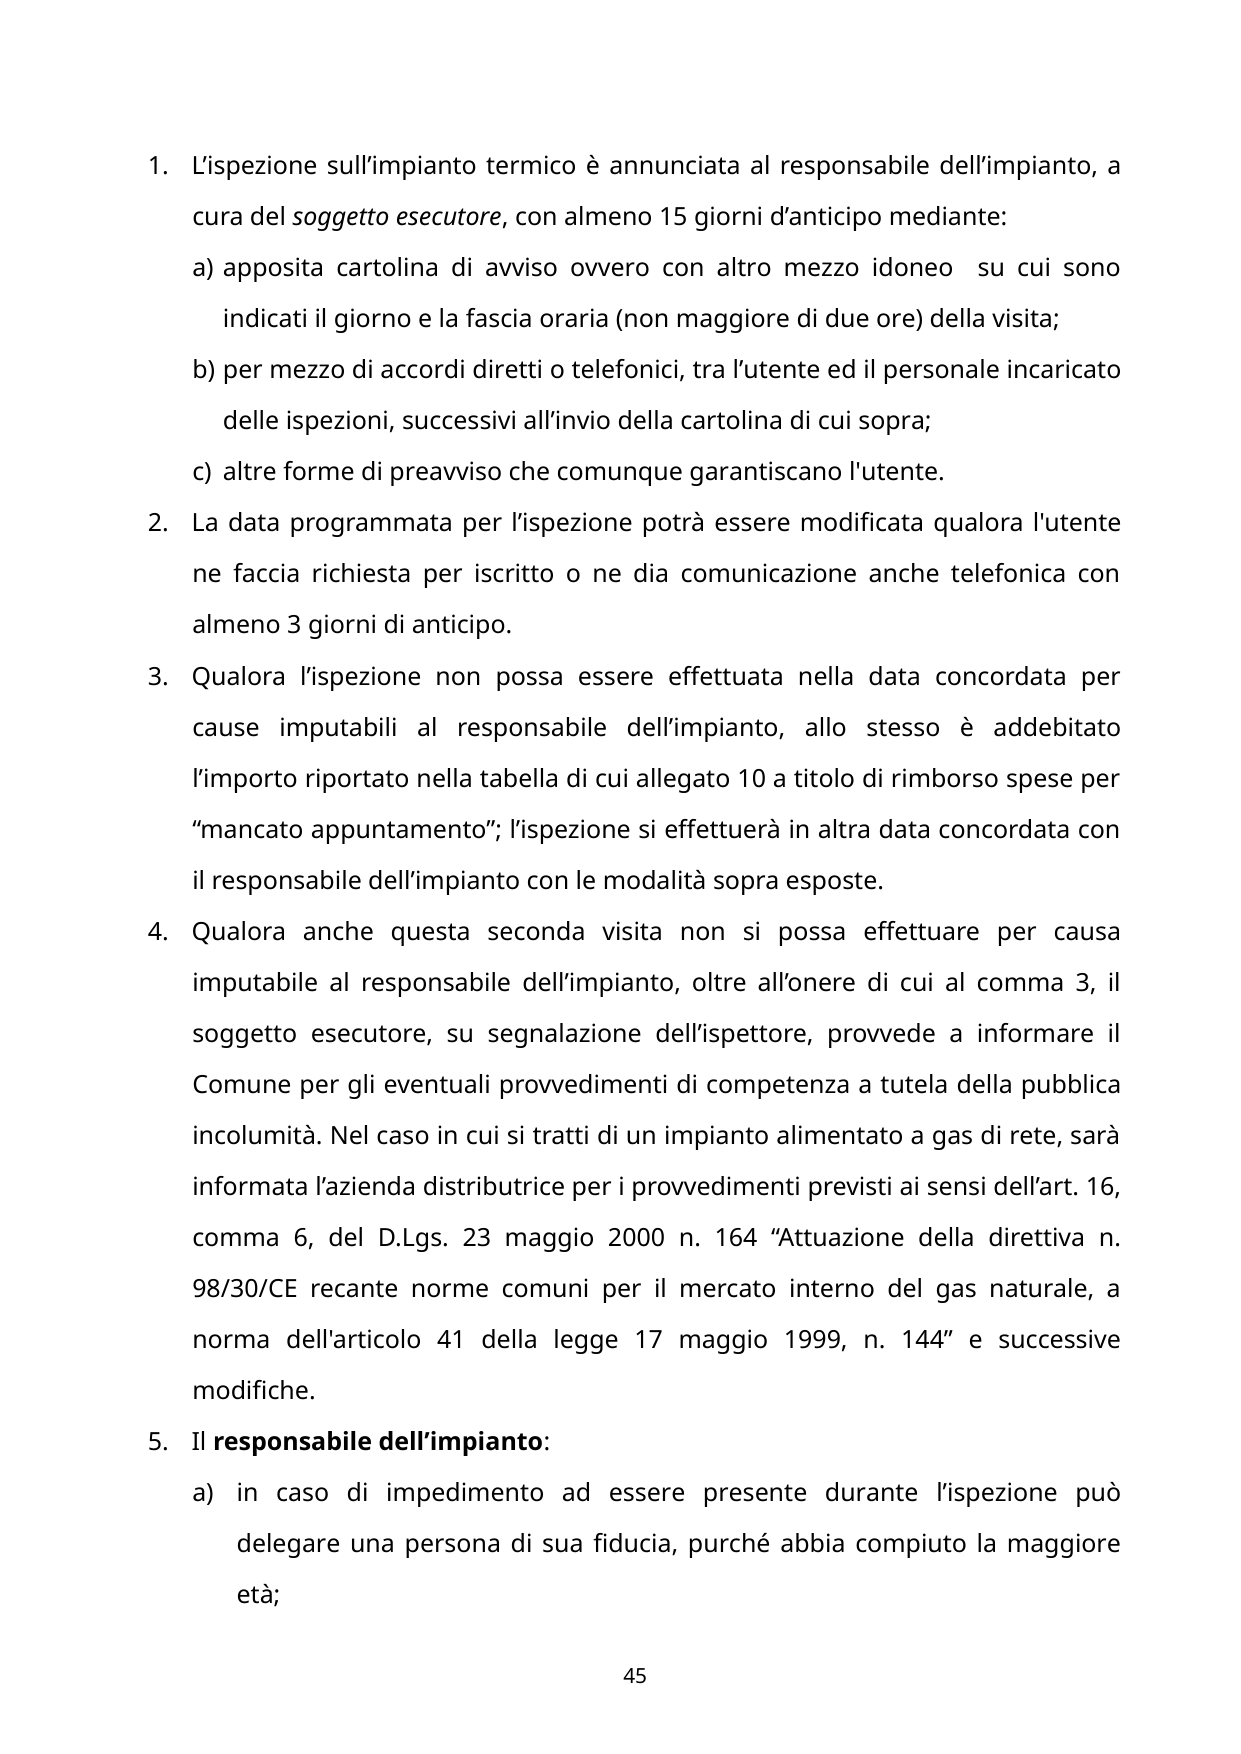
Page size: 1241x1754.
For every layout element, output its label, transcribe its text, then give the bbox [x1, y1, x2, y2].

list per mezzo di accordi diretti o telefonici, tra l’utente ed il personale incaricato delle ispezioni, successivi all’invio della cartolina di cui sopra; [192, 352, 1122, 437]
list Qualora anche questa seconda visita non si possa effettuare per causa imputabile al responsabile dell’impianto, oltre all’onere di cui al comma 3, il soggetto esecutore, su segnalazione dell’ispettore, provvede a informare il Comune per gli eventuali provvedimenti di competenza a tutela della pubblica incolumità. Nel caso in cui si tratti di un impianto alimentato a gas di rete, sarà informata l’azienda distributrice per i provvedimenti previsti ai sensi dell’art. 16, comma 6, del D.Lgs. 23 maggio 2000 n. 164 “Attuazione della direttiva n. 98/30/CE recante norme comuni per il mercato interno del gas naturale, a norma dell'articolo 41 della legge 17 maggio 1999, n. 144” e successive modifiche. [148, 913, 1122, 1407]
list La data programmata per l’ispezione potrà essere modificata qualora l'utente ne faccia richiesta per iscritto o ne dia comunicazione anche telefonica con almeno 3 giorni di anticipo. [148, 505, 1122, 641]
list Il responsabile dell’impianto: [148, 1424, 1122, 1458]
list in caso di impedimento ad essere presente durante l’ispezione può delegare una persona di sua fiducia, purché abbia compiuto la maggiore età; [192, 1475, 1122, 1611]
list apposita cartolina di avviso ovvero con altro mezzo idoneo su cui sono indicati il giorno e la fascia oraria (non maggiore di due ore) della visita; [192, 250, 1122, 335]
list Qualora l’ispezione non possa essere effettuata nella data concordata per cause imputabili al responsabile dell’impianto, allo stesso è addebitato l’importo riportato nella tabella di cui allegato 10 a titolo di rimborso spese per “mancato appuntamento”; l’ispezione si effettuerà in altra data concordata con il responsabile dell’impianto con le modalità sopra esposte. [148, 658, 1122, 896]
list L’ispezione sull’impianto termico è annunciata al responsabile dell’impianto, a cura del soggetto esecutore, con almeno 15 giorni d’anticipo mediante: [148, 148, 1122, 233]
list altre forme di preavviso che comunque garantiscano l'utente. [192, 454, 1122, 488]
